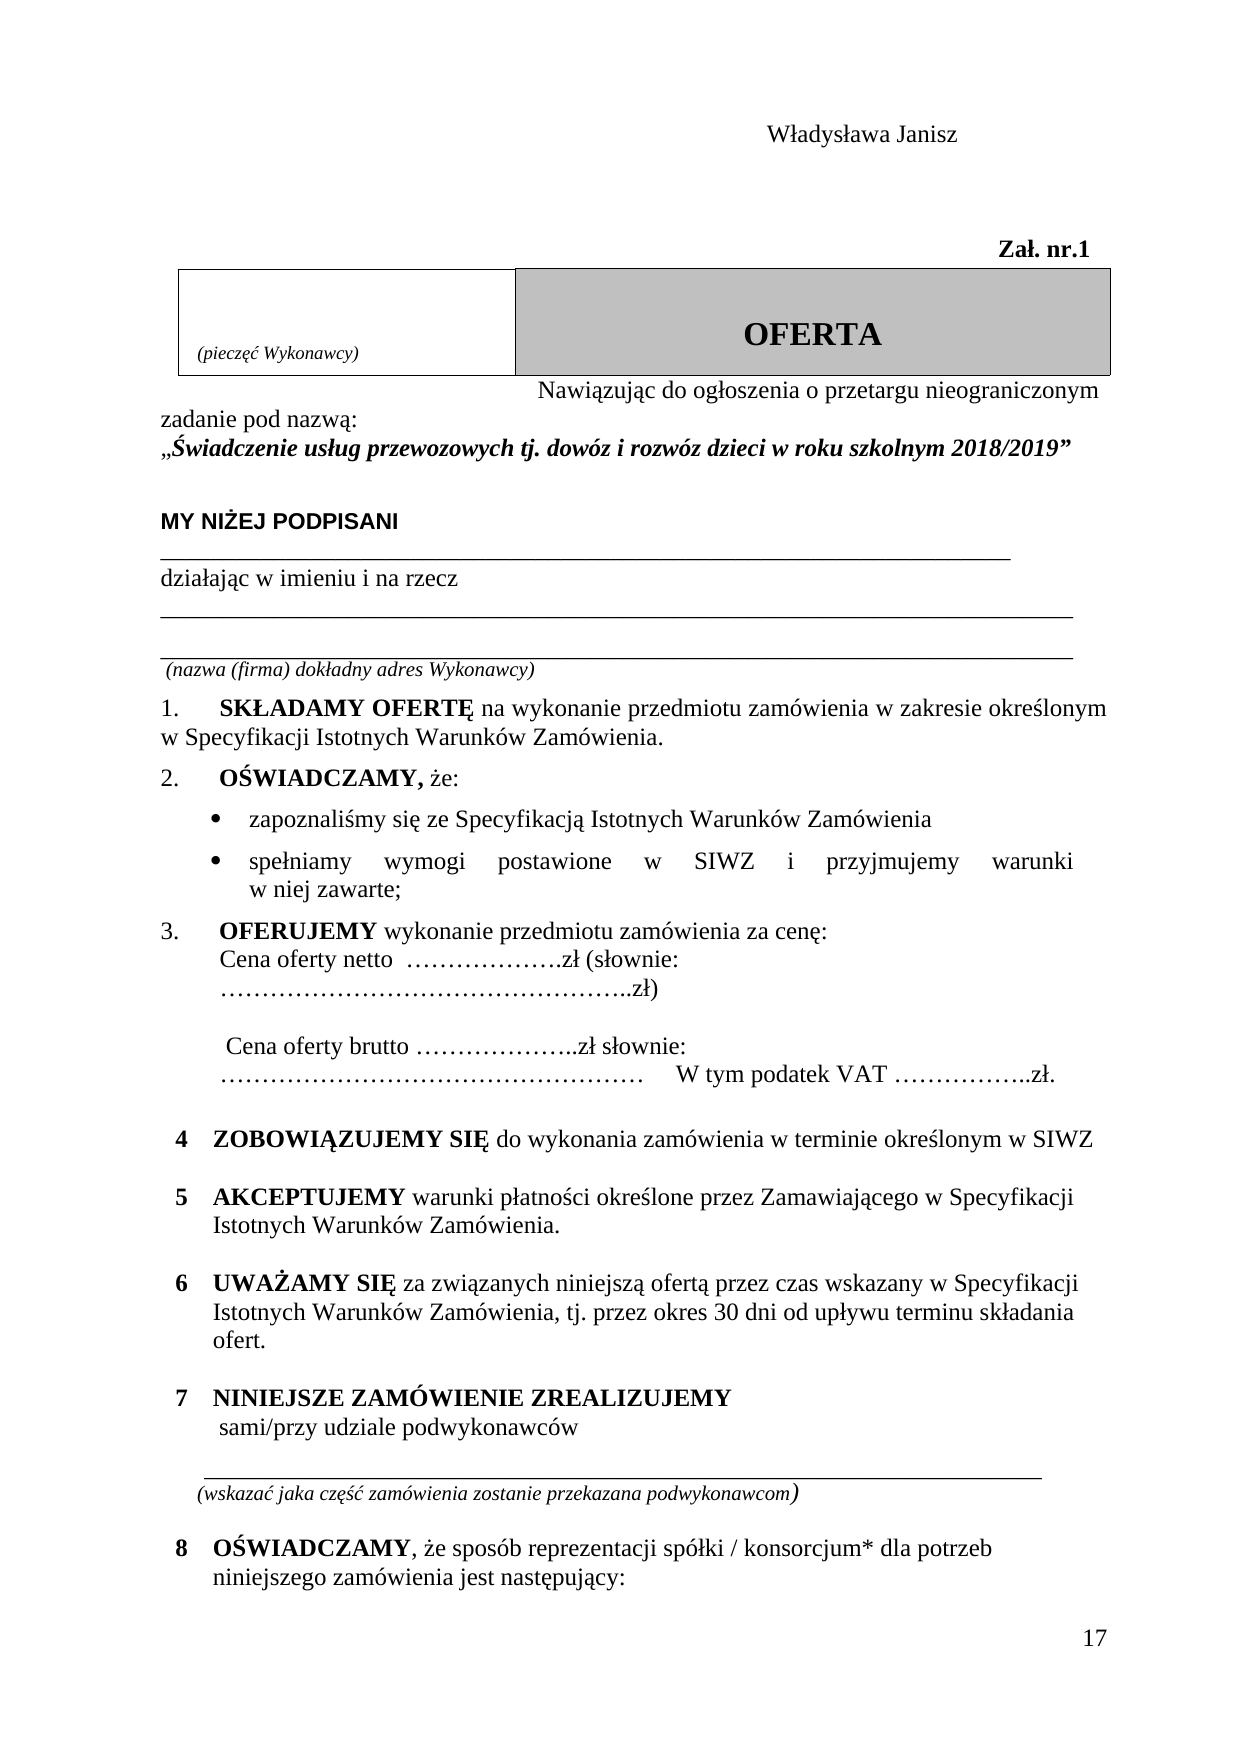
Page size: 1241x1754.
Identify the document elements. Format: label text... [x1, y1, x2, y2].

list OŚWIADCZAMY, że sposób reprezentacji spółki / konsorcjum* dla potrzeb niniejszego zamówienia jest następujący: [175, 1533, 1107, 1591]
list OFERUJEMY wykonanie przedmiotu zamówienia za cenę: [160, 916, 1107, 944]
list spełniamy wymogi postawione w SIWZ i przyjmujemy warunki w niej zawarte; [211, 846, 1107, 903]
text Zał. nr.1 [160, 234, 1107, 262]
text Cena oferty brutto ………………..zł słownie:…………………………………………… W tym podatek VAT ……………..zł. [219, 1031, 1107, 1088]
text ___________________________________________________________________ [160, 1453, 1107, 1482]
list OŚWIADCZAMY, że: [160, 763, 1107, 792]
text Cena oferty netto ……………….zł (słownie: …………………………………………..zł) [219, 944, 1107, 1002]
list NINIEJSZE ZAMÓWIENIE ZREALIZUJEMY sami/przy udziale podwykonawców [175, 1383, 1107, 1441]
text _________________________________________________________________________ [160, 592, 1164, 620]
text Nawiązując do ogłoszenia o przetargu nieograniczonym zadanie pod nazwą: „Świadczenie usług przewozowych tj. dowóz i rozwóz dzieci w roku szkolnym 2018/2019” [160, 291, 1107, 462]
text MY NIŻEJ PODPISANI [160, 508, 1107, 534]
list zapoznaliśmy się ze Specyfikacją Istotnych Warunków Zamówienia [211, 804, 1107, 833]
text (wskazać jaka część zamówienia zostanie przekazana podwykonawcom) [160, 1482, 1107, 1505]
list UWAŻAMY SIĘ za związanych niniejszą ofertą przez czas wskazany w Specyfikacji Istotnych Warunków Zamówienia, tj. przez okres 30 dni od upływu terminu składania ofert. [175, 1268, 1107, 1354]
text ____________________________________________________________________ [160, 534, 1107, 563]
text działając w imieniu i na rzecz [160, 563, 1107, 592]
list SKŁADAMY OFERTĘ na wykonanie przedmiotu zamówienia w zakresie określonym w Specyfikacji Istotnych Warunków Zamówienia. [160, 693, 1107, 751]
text _________________________________________________________________________ [160, 633, 1164, 662]
text Władysława Janisz [160, 119, 1107, 147]
list AKCEPTUJEMY warunki płatności określone przez Zamawiającego w Specyfikacji Istotnych Warunków Zamówienia. [175, 1182, 1107, 1239]
text (nazwa (firma) dokładny adres Wykonawcy) [160, 662, 1107, 681]
list ZOBOWIĄZUJEMY SIĘ do wykonania zamówienia w terminie określonym w SIWZ [175, 1124, 1107, 1153]
